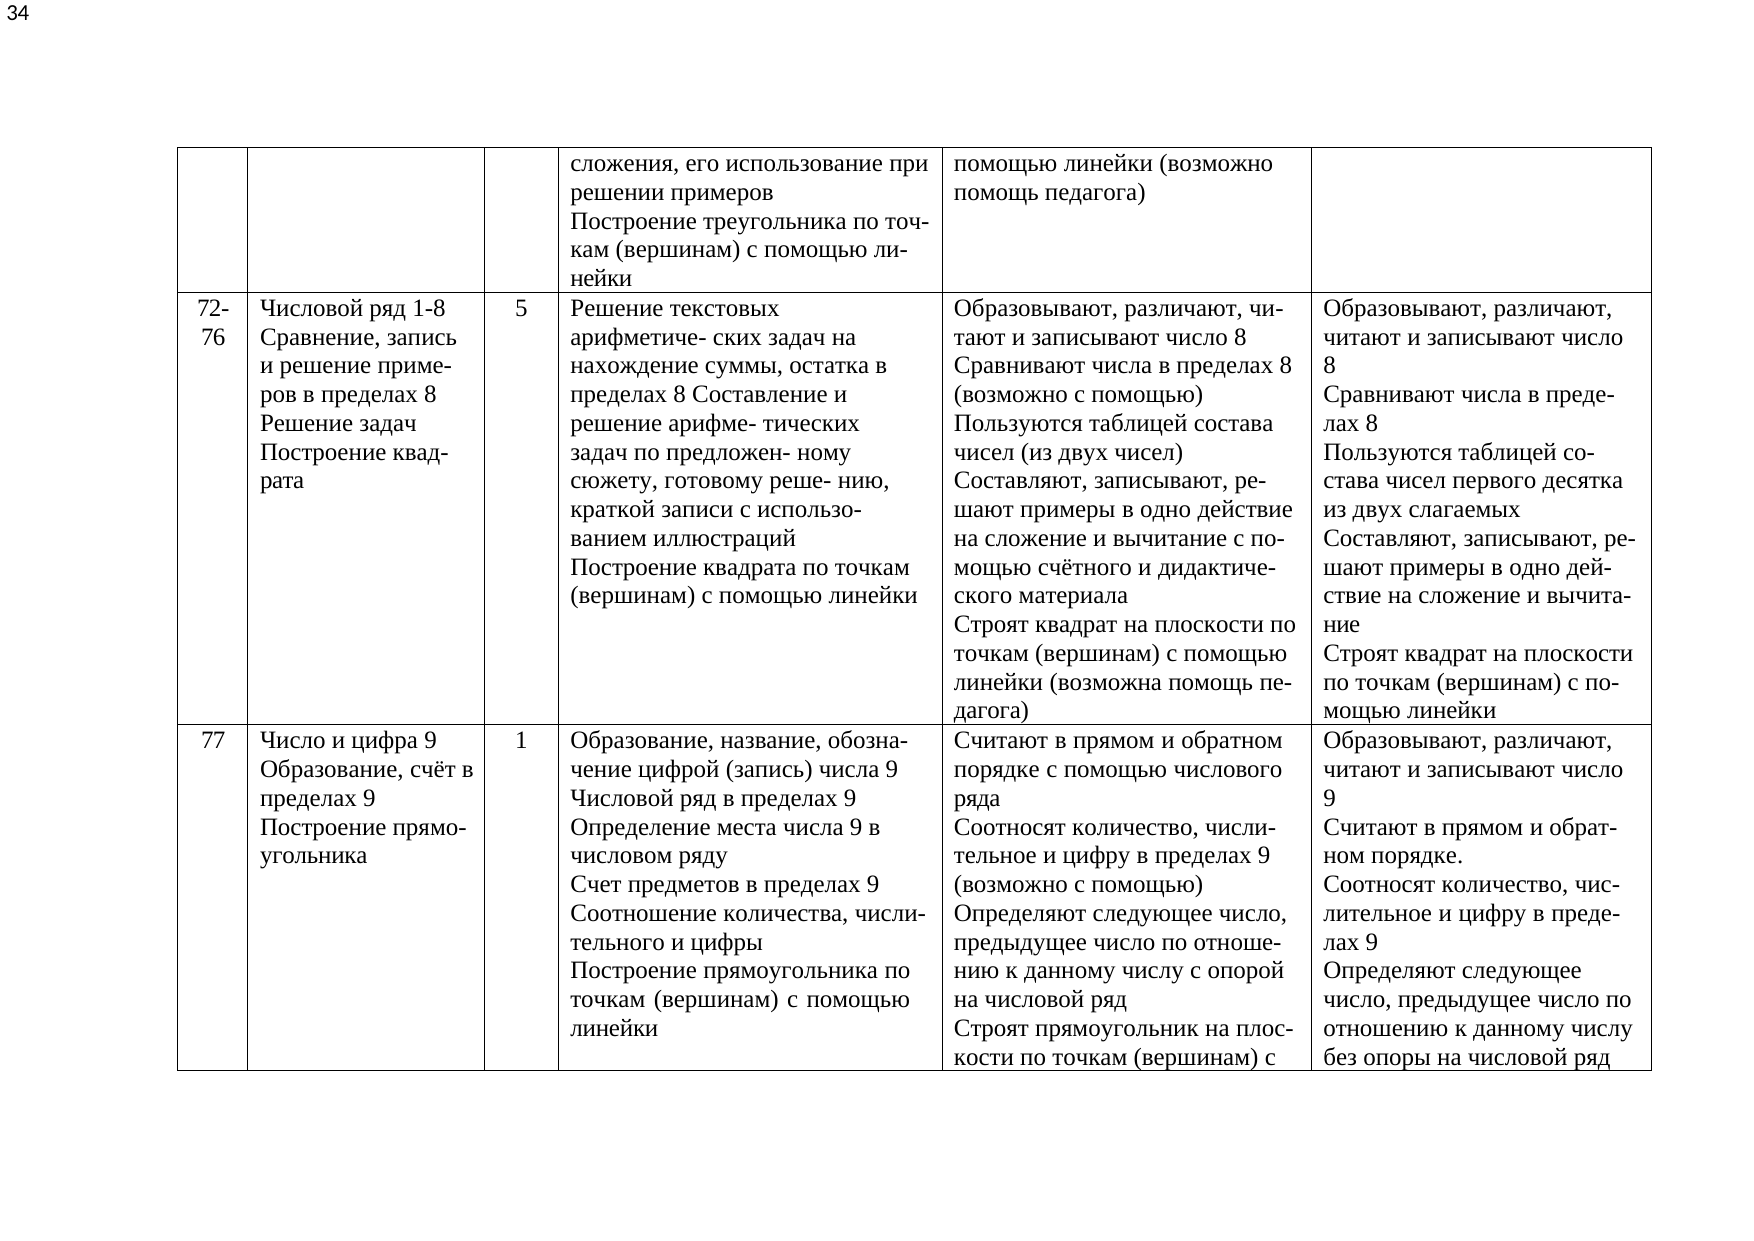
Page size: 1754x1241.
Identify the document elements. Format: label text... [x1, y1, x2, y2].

table_cell 1 [485, 725, 558, 1070]
table_cell 5 [485, 293, 558, 724]
table_header [1312, 148, 1651, 292]
table_cell 77 [178, 725, 247, 1070]
table_header сложения, его использование при решении примеров Построение треугольника по точ- кам (вершинам) с помощью ли- нейки [559, 148, 942, 292]
table_cell 72- 76 [178, 293, 247, 724]
table_cell Образование, название, обозна- чение цифрой (запись) числа 9 Числовой ряд в пределах 9 Определение места числа 9 в числовом ряду Счет предметов в пределах 9 Соотношение количества, числи- тельного и цифры Построение прямоугольника по точкам (вершинам) с помощью линейки [559, 725, 942, 1070]
table_header помощью линейки (возможно помощь педагога) [943, 148, 1311, 292]
table_cell Образовывают, различают, читают и записывают число 8 Сравнивают числа в преде- лах 8 Пользуются таблицей со- става чисел первого десятка из двух слагаемых Составляют, записывают, ре- шают примеры в одно дей- ствие на сложение и вычита- ние Строят квадрат на плоскости по точкам (вершинам) с по- мощью линейки [1312, 293, 1651, 724]
table_header [248, 148, 484, 292]
table_cell Числовой ряд 1-8 Сравнение, запись и решение приме- ров в пределах 8 Решение задач Построение квад- рата [248, 293, 484, 724]
table_cell Образовывают, различают, чи- тают и записывают число 8 Сравнивают числа в пределах 8 (возможно с помощью) Пользуются таблицей состава чисел (из двух чисел) Составляют, записывают, ре- шают примеры в одно действие на сложение и вычитание с по- мощью счётного и дидактиче- ского материала Строят квадрат на плоскости по точкам (вершинам) с помощью линейки (возможна помощь пе- дагога) [943, 293, 1311, 724]
table_header [485, 148, 558, 292]
table_header [178, 148, 247, 292]
table_cell Число и цифра 9 Образование, счёт в пределах 9 Построение прямо- угольника [248, 725, 484, 1070]
table_cell Образовывают, различают, читают и записывают число 9 Считают в прямом и обрат- ном порядке. Соотносят количество, чис- лительное и цифру в преде- лах 9 Определяют следующее число, предыдущее число по отношению к данному числу без опоры на числовой ряд [1312, 725, 1651, 1070]
table_cell Решение текстовых арифметиче- ских задач на нахождение суммы, остатка в пределах 8 Составление и решение арифме- тических задач по предложен- ному сюжету, готовому реше- нию, краткой записи с использо- ванием иллюстраций Построение квадрата по точкам (вершинам) с помощью линейки [559, 293, 942, 724]
table_cell Считают в прямом и обратном порядке с помощью числового ряда Соотносят количество, числи- тельное и цифру в пределах 9 (возможно с помощью) Определяют следующее число, предыдущее число по отноше- нию к данному числу с опорой на числовой ряд Строят прямоугольник на плос- кости по точкам (вершинам) с [943, 725, 1311, 1070]
